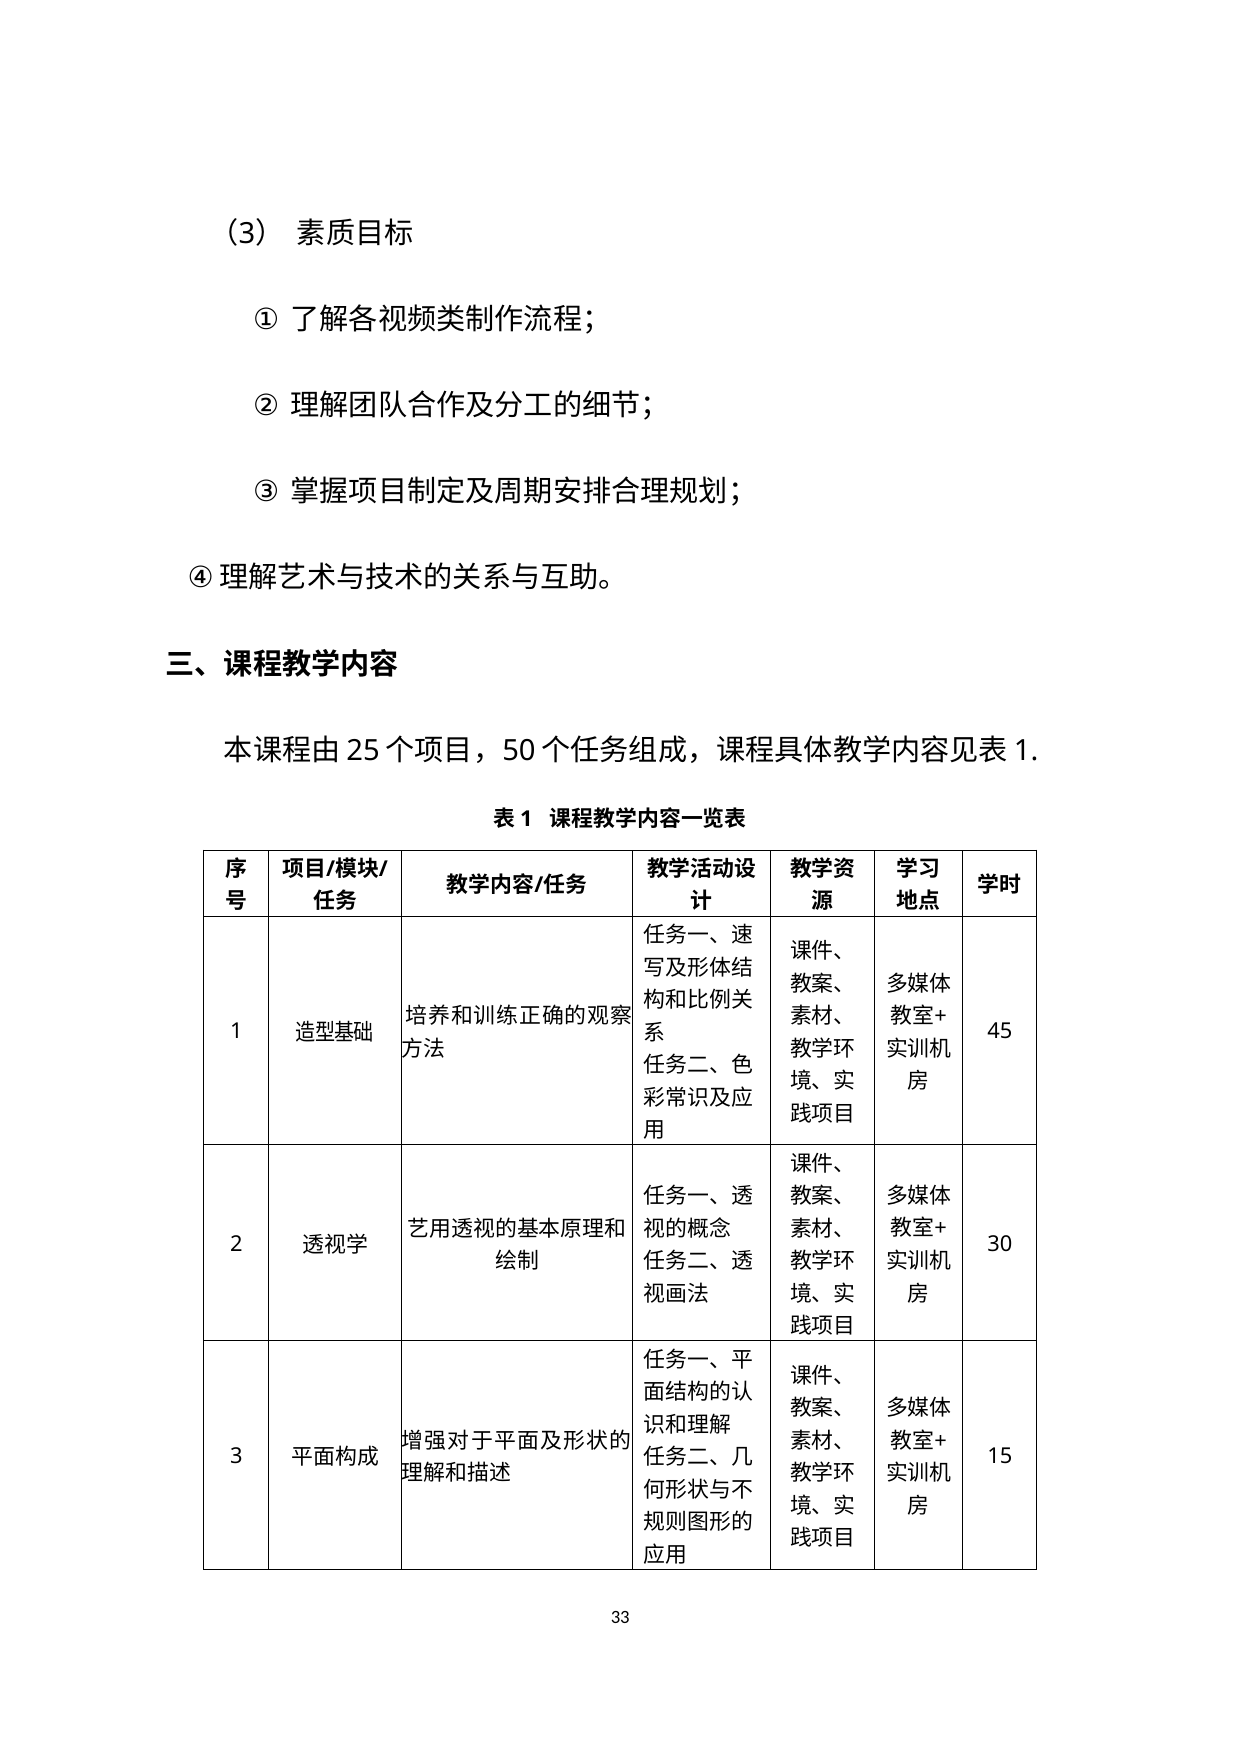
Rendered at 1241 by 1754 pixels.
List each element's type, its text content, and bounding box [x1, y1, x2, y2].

table_header 教学资源 [771, 851, 874, 916]
table_cell 造型基础 [269, 917, 401, 1144]
table_cell 课件、教案、素材、教学环境、实践项目 [771, 917, 874, 1144]
list 了解各视频类制作流程； [253, 284, 1075, 349]
table_cell 45 [963, 917, 1036, 1144]
text ④理解艺术与技术的关系与互助。 [187, 543, 1075, 608]
table_cell 艺用透视的基本原理和绘制 [402, 1145, 632, 1340]
list 理解团队合作及分工的细节； [253, 370, 1075, 435]
table_cell 课件、教案、素材、教学环境、实践项目 [771, 1145, 874, 1340]
table_cell 任务一、平面结构的认识和理解 任务二、几何形状与不规则图形的应用 [633, 1341, 770, 1569]
table_header 学习 地点 [875, 851, 962, 916]
table_cell 任务一、速写及形体结构和比例关系 任务二、色彩常识及应用 [633, 917, 770, 1144]
table_cell 15 [963, 1341, 1036, 1569]
table_cell 多媒体教室+实训机房 [875, 917, 962, 1144]
table_cell 多媒体教室+实训机房 [875, 1341, 962, 1569]
table_header 教学内容/任务 [402, 851, 632, 916]
text 表1 课程教学内容一览表 [165, 801, 1075, 834]
list 素质目标 [209, 198, 1075, 263]
table_cell 30 [963, 1145, 1036, 1340]
list 掌握项目制定及周期安排合理规划； [253, 457, 1075, 522]
table_header 序号 [204, 851, 268, 916]
table_cell 1 [204, 917, 268, 1144]
table_cell 平面构成 [269, 1341, 401, 1569]
table_cell 任务一、透视的概念 任务二、透视画法 [633, 1145, 770, 1340]
text 本课程由25个项目，50个任务组成，课程具体教学内容见表1. [165, 715, 1075, 780]
table_cell 课件、教案、素材、教学环境、实践项目 [771, 1341, 874, 1569]
table_cell 多媒体教室+实训机房 [875, 1145, 962, 1340]
table_header 项目/模块/任务 [269, 851, 401, 916]
text 三、课程教学内容 [165, 629, 1075, 694]
table_cell 透视学 [269, 1145, 401, 1340]
table_header 教学活动设计 [633, 851, 770, 916]
table_cell 培养和训练正确的观察方法 [402, 917, 632, 1144]
table_header 学时 [963, 851, 1036, 916]
table_cell 2 [204, 1145, 268, 1340]
table_cell 增强对于平面及形状的理解和描述 [402, 1341, 632, 1569]
table_cell 3 [204, 1341, 268, 1569]
